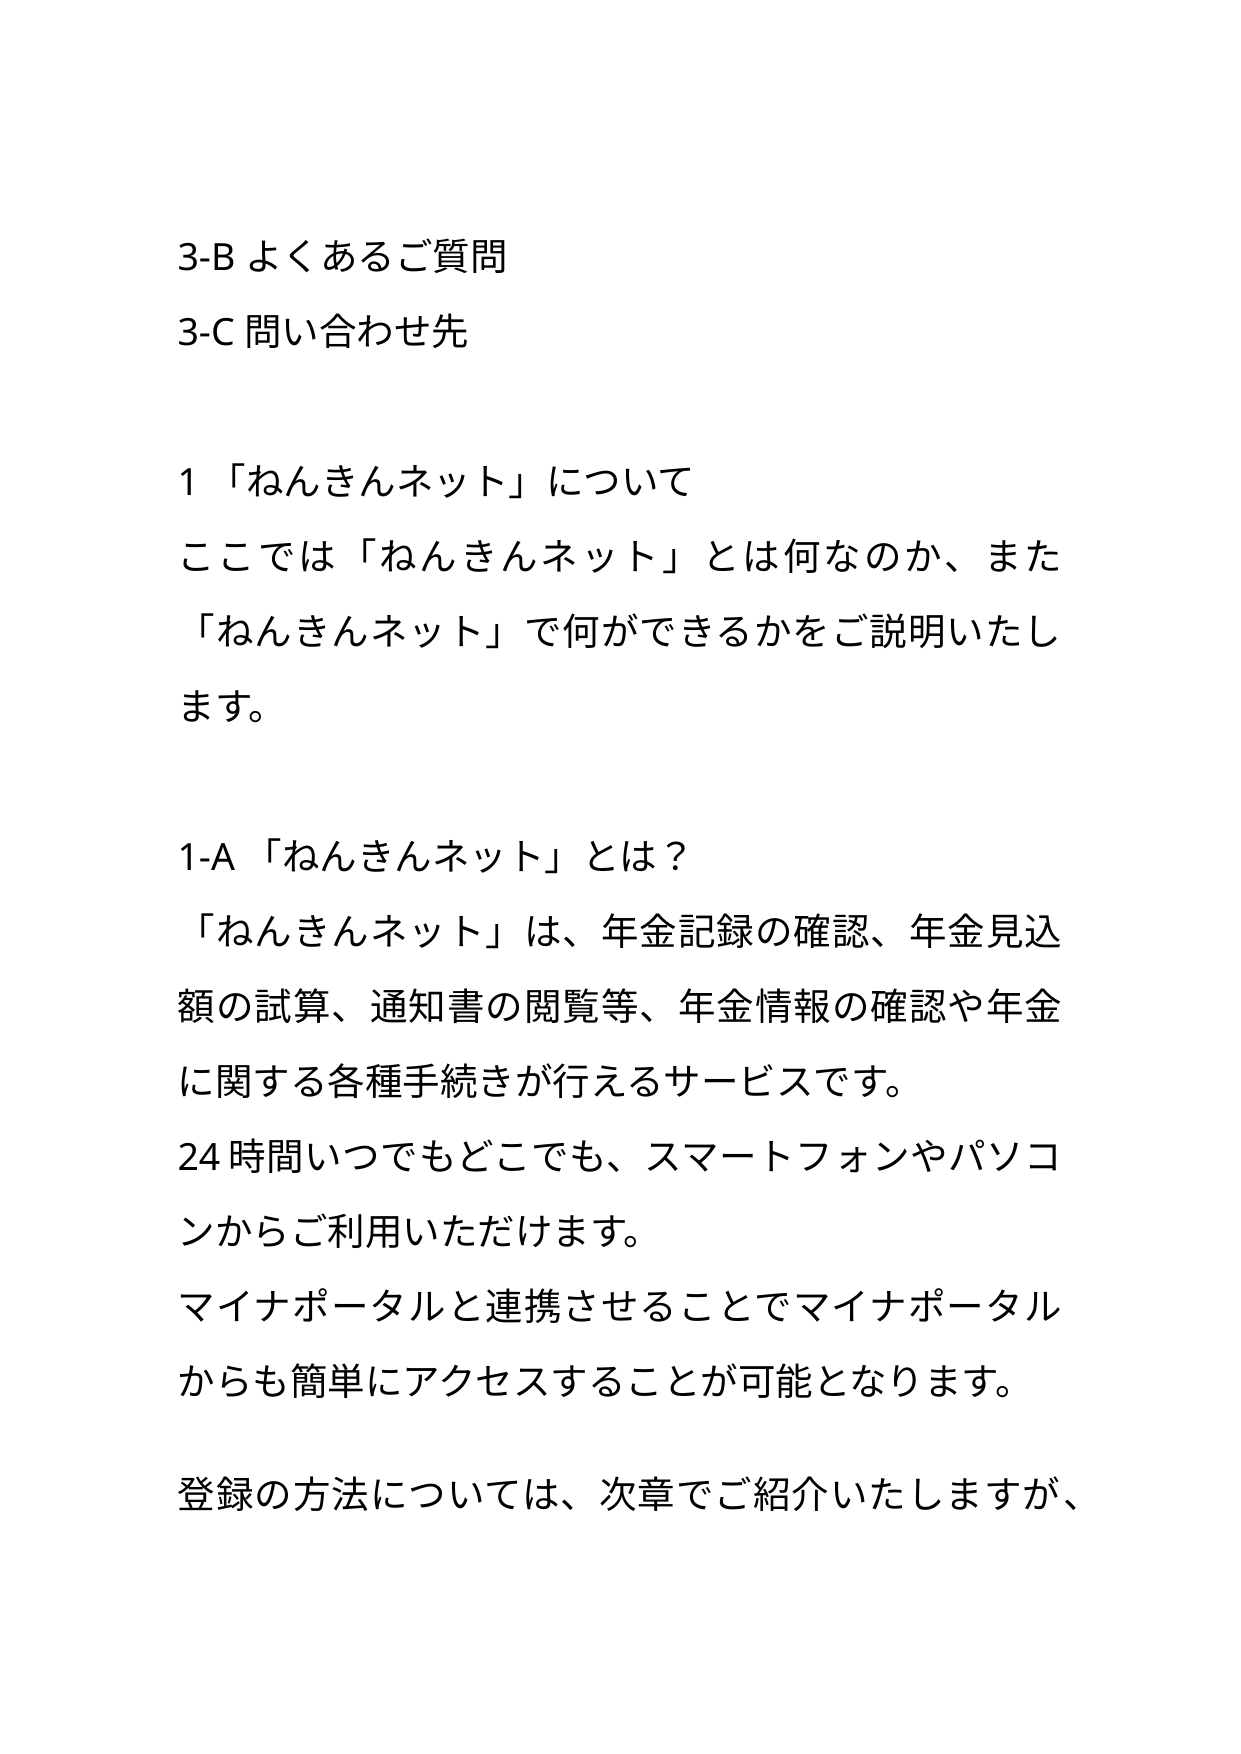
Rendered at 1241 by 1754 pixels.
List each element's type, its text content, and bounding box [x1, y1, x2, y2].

text 24時間いつでもどこでも、スマートフォンやパソコンからご利用いただけます。 [177, 1117, 1063, 1267]
text 3-C 問い合わせ先 [177, 292, 1063, 367]
text 「ねんきんネット」は、年金記録の確認、年金見込額の試算、通知書の閲覧等、年金情報の確認や年金に関する各種手続きが行えるサービスです。 [177, 892, 1063, 1117]
text ここでは「ねんきんネット」とは何なのか、また「ねんきんネット」で何ができるかをご説明いたします。 [177, 517, 1063, 742]
text 1 「ねんきんネット」について [177, 442, 1063, 517]
text マイナポータルと連携させることでマイナポータルからも簡単にアクセスすることが可能となります。 [177, 1267, 1063, 1417]
text 3-B よくあるご質問 [177, 217, 1063, 292]
text 1-A 「ねんきんネット」とは？ [177, 817, 1063, 892]
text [177, 1454, 1063, 1529]
